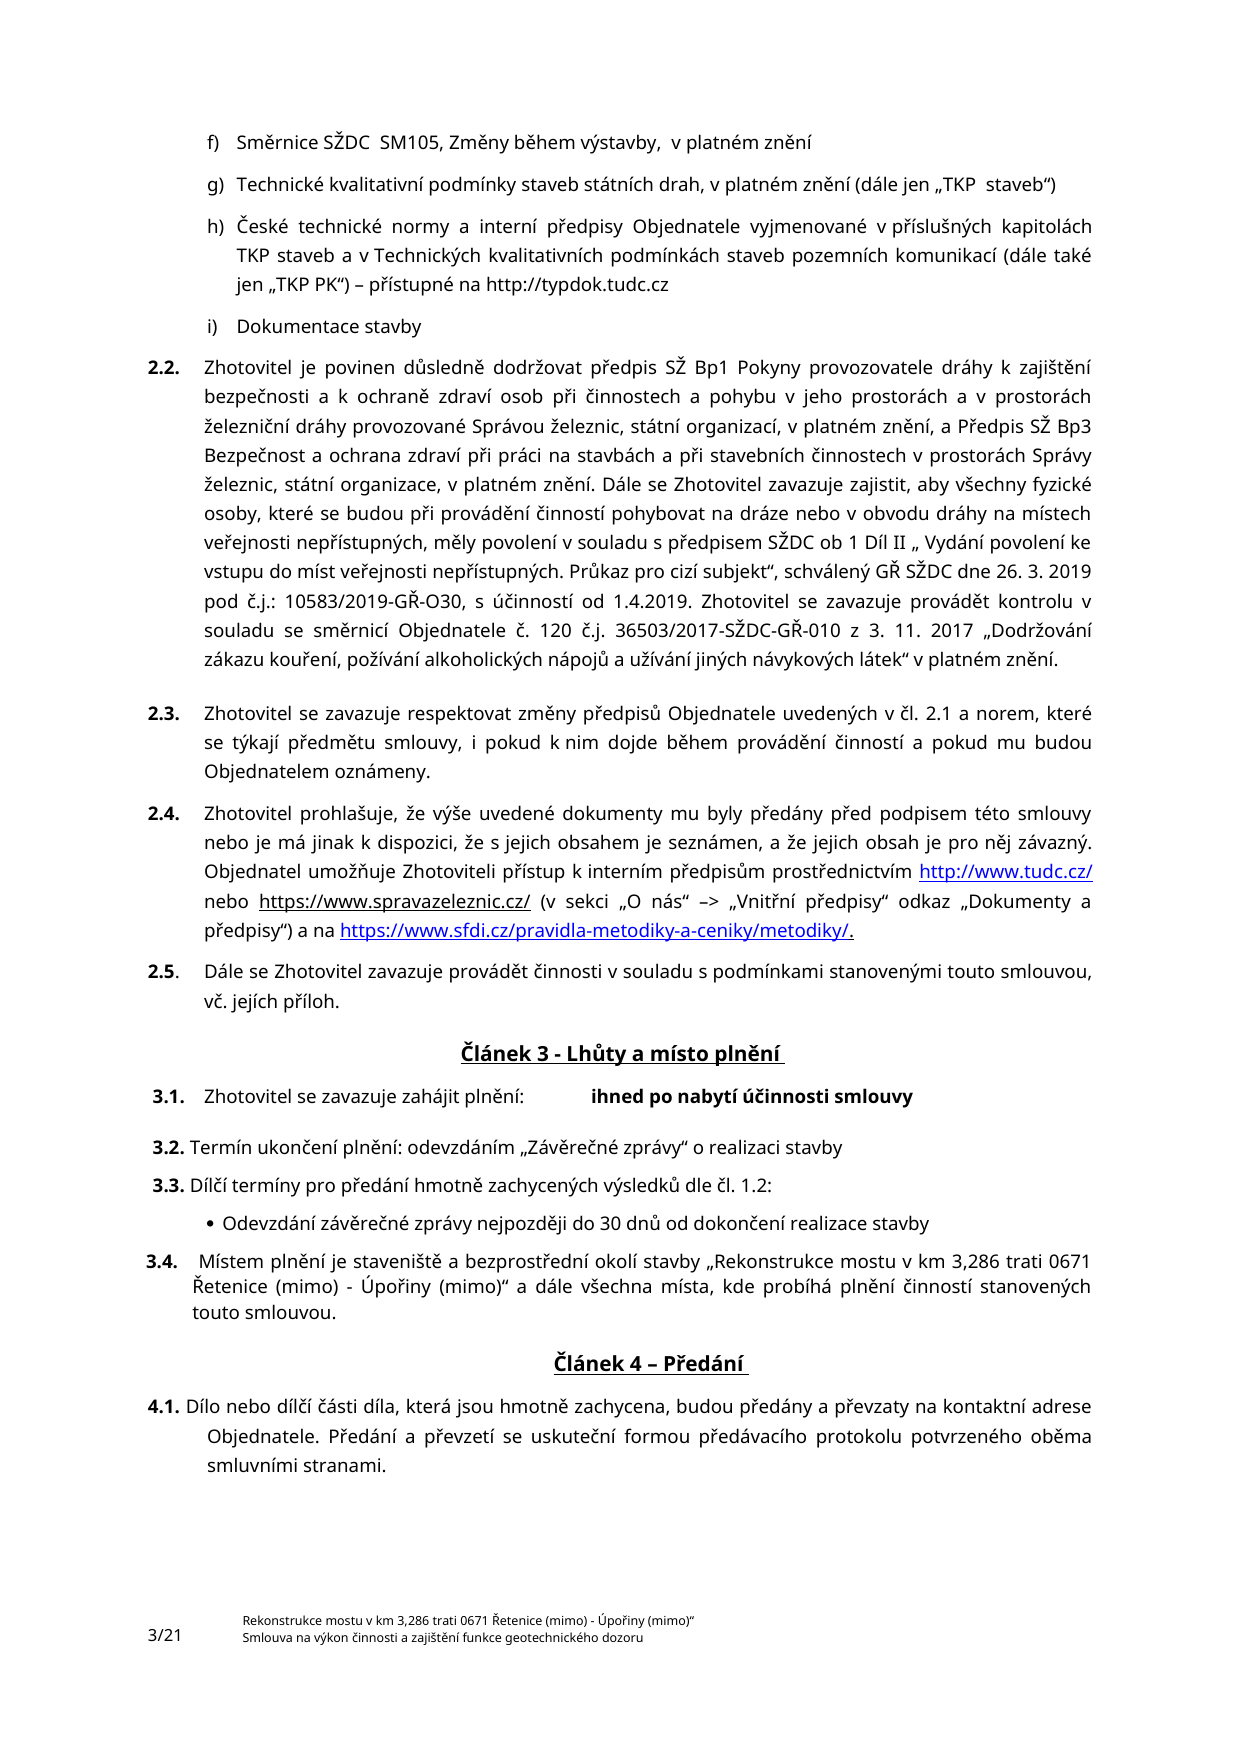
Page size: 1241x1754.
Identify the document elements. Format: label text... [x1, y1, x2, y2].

text 2.2. Zhotovitel je povinen důsledně dodržovat předpis SŽ Bp1 Pokyny provozovatele dráhy k zajištění bezpečnosti a k ochraně zdraví osob při činnostech a pohybu v jeho prostorách a v prostorách železniční dráhy provozované Správou železnic, státní organizací, v platném znění, a Předpis SŽ Bp3 Bezpečnost a ochrana zdraví při práci na stavbách a při stavebních činnostech v prostorách Správy železnic, státní organizace, v platném znění. Dále se Zhotovitel zavazuje zajistit, aby všechny fyzické osoby, které se budou při provádění činností pohybovat na dráze nebo v obvodu dráhy na místech veřejnosti nepřístupných, měly povolení v souladu s předpisem SŽDC ob 1 Díl II „ Vydání povolení ke vstupu do míst veřejnosti nepřístupných. Průkaz pro cizí subjekt“, schválený GŘ SŽDC dne 26. 3. 2019 pod č.j.: 10583/2019-GŘ-O30, s účinností od 1.4.2019. Zhotovitel se zavazuje provádět kontrolu v souladu se směrnicí Objednatele č. 120 č.j. 36503/2017-SŽDC-GŘ-010 z 3. 11. 2017 „Dodržování zákazu kouření, požívání alkoholických nápojů a užívání jiných návykových látek“ v platném znění. [148, 351, 1092, 672]
list Odevzdání závěrečné zprávy nejpozději do 30 dnů od dokončení realizace stavby [207, 1210, 1092, 1236]
text 2.4. Zhotovitel prohlašuje, že výše uvedené dokumenty mu byly předány před podpisem této smlouvy nebo je má jinak k dispozici, že s jejich obsahem je seznámen, a že jejich obsah je pro něj závazný. Objednatel umožňuje Zhotoviteli přístup k interním předpisům prostřednictvím http://www.tudc.cz/ nebo https://www.spravazeleznic.cz/ (v sekci „O nás“ –> „Vnitřní předpisy“ odkaz „Dokumenty a předpisy“) a na https://www.sfdi.cz/pravidla-metodiky-a-ceniky/metodiky/. [148, 797, 1092, 943]
text 3.3. Dílčí termíny pro předání hmotně zachycených výsledků dle čl. 1.2: [148, 1172, 1092, 1197]
text 3.2. Termín ukončení plnění: odevzdáním „Závěrečné zprávy“ o realizaci stavby [148, 1134, 1092, 1159]
subtitle Článek 4 – Předání [204, 1349, 1092, 1378]
list Dokumentace stavby [207, 310, 1092, 339]
text 4.1. Dílo nebo dílčí části díla, která jsou hmotně zachycena, budou předány a převzaty na kontaktní adrese Objednatele. Předání a převzetí se uskuteční formou předávacího protokolu potvrzeného oběma smluvními stranami. [148, 1391, 1092, 1478]
text 2.5. Dále se Zhotovitel zavazuje provádět činnosti v souladu s podmínkami stanovenými touto smlouvou, vč. jejích příloh. [148, 956, 1092, 1014]
subtitle Článek 3 - Lhůty a místo plnění [148, 1039, 1092, 1067]
list Směrnice SŽDC SM105, Změny během výstavby, v platném znění [207, 126, 1092, 156]
text 3.4. Místem plnění je staveniště a bezprostřední okolí stavby „Rekonstrukce mostu v km 3,286 trati 0671 Řetenice (mimo) - Úpořiny (mimo)“ a dále všechna místa, kde probíhá plnění činností stanovených touto smlouvou. [136, 1248, 1092, 1324]
list České technické normy a interní předpisy Objednatele vyjmenované v příslušných kapitolách TKP staveb a v Technických kvalitativních podmínkách staveb pozemních komunikací (dále také jen „TKP PK“) – přístupné na http://typdok.tudc.cz [207, 210, 1092, 297]
text 2.3. Zhotovitel se zavazuje respektovat změny předpisů Objednatele uvedených v čl. 2.1 a norem, které se týkají předmětu smlouvy, i pokud k nim dojde během provádění činností a pokud mu budou Objednatelem oznámeny. [148, 697, 1092, 785]
list Technické kvalitativní podmínky staveb státních drah, v platném znění (dále jen „TKP staveb“) [207, 168, 1092, 197]
text 3.1. Zhotovitel se zavazuje zahájit plnění: ihned po nabytí účinnosti smlouvy [148, 1080, 1092, 1109]
